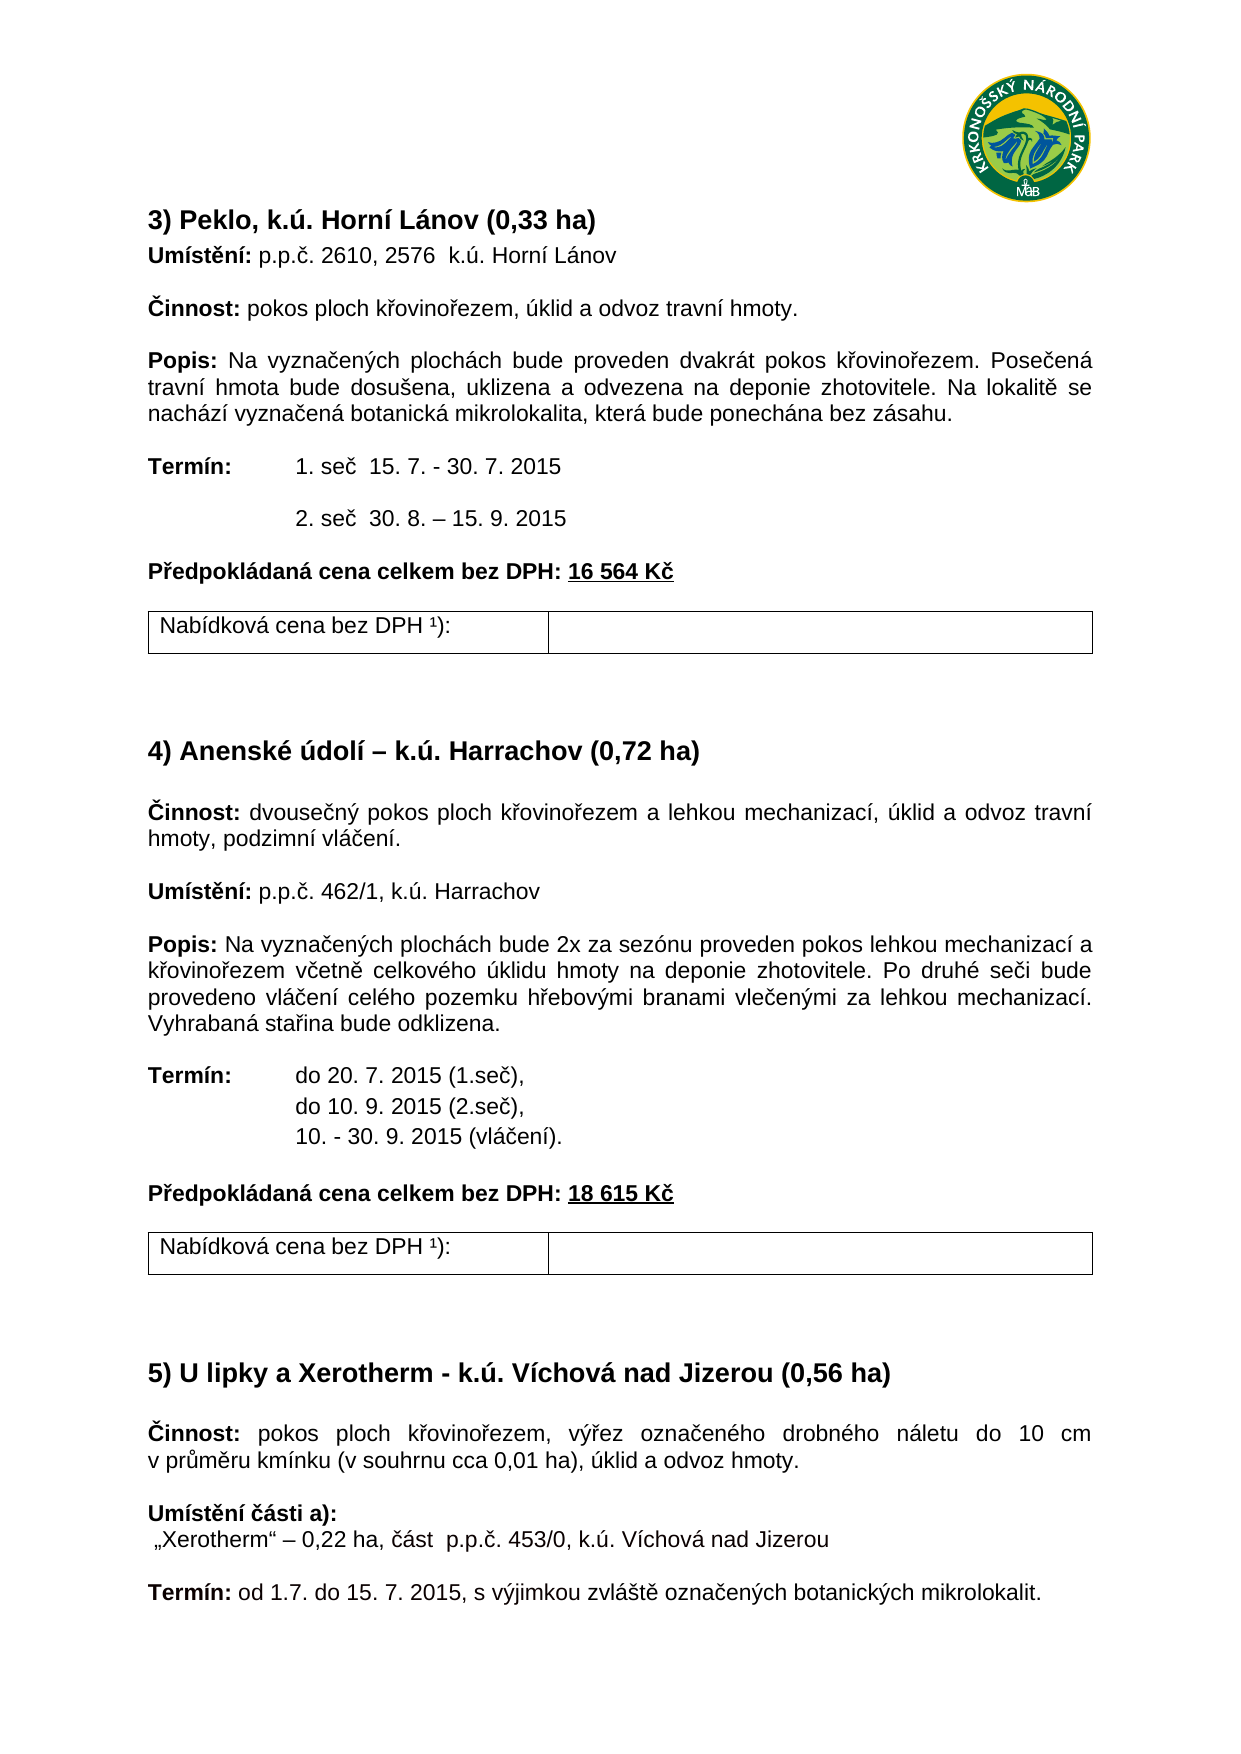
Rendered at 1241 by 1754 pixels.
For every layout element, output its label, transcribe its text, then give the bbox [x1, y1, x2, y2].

table_header Nabídková cena bez DPH ¹): [149, 1233, 548, 1274]
subtitle 5) U lipky a Xerotherm - k.ú. Víchová nad Jizerou (0,56 ha) [148, 1357, 1093, 1388]
table_header Nabídková cena bez DPH ¹): [149, 612, 548, 653]
text 10. - 30. 9. 2015 (vláčení). [148, 1123, 1093, 1149]
text Předpokládaná cena celkem bez DPH: 18 615 Kč [148, 1179, 1093, 1206]
text „Xerotherm“ – 0,22 ha, část p.p.č. 453/0, k.ú. Víchová nad Jizerou [148, 1526, 1093, 1552]
text 2. seč 30. 8. – 15. 9. 2015 [148, 505, 1093, 532]
table_header [549, 1233, 1092, 1274]
text Předpokládaná cena celkem bez DPH: 16 564 Kč [148, 558, 1093, 584]
text Umístění části a): [148, 1499, 1093, 1526]
text Popis: Na vyznačených plochách bude 2x za sezónu proveden pokos lehkou mechanizací a křovinořezem včetně celkového úklidu hmoty na deponie zhotovitele. Po druhé seči bude provedeno vláčení celého pozemku hřebovými branami vlečenými za lehkou mechanizací. Vyhrabaná stařina bude odklizena. [148, 931, 1093, 1036]
text Termín: od 1.7. do 15. 7. 2015, s výjimkou zvláště označených botanických mikrolokalit. [148, 1578, 1093, 1605]
text Termín: 1. seč 15. 7. - 30. 7. 2015 [148, 453, 1093, 479]
text Termín: do 20. 7. 2015 (1.seč), [148, 1062, 1093, 1089]
table_header [549, 612, 1092, 653]
text Umístění: p.p.č. 2610, 2576 k.ú. Horní Lánov [148, 242, 1093, 268]
text Činnost: dvousečný pokos ploch křovinořezem a lehkou mechanizací, úklid a odvoz travní hmoty, podzimní vláčení. [148, 799, 1093, 852]
text do 10. 9. 2015 (2.seč), [148, 1093, 1093, 1119]
subtitle 3) Peklo, k.ú. Horní Lánov (0,33 ha) [148, 204, 1093, 236]
text Umístění: p.p.č. 462/1, k.ú. Harrachov [148, 878, 1093, 904]
text Činnost: pokos ploch křovinořezem, úklid a odvoz travní hmoty. [148, 294, 1093, 321]
text Činnost: pokos ploch křovinořezem, výřez označeného drobného náletu do 10 cm v průměru kmínku (v souhrnu cca 0,01 ha), úklid a odvoz hmoty. [148, 1420, 1093, 1473]
subtitle 4) Anenské údolí – k.ú. Harrachov (0,72 ha) [148, 735, 1093, 766]
text Popis: Na vyznačených plochách bude proveden dvakrát pokos křovinořezem. Posečená travní hmota bude dosušena, uklizena a odvezena na deponie zhotovitele. Na lokalitě se nachází vyznačená botanická mikrolokalita, která bude ponechána bez zásahu. [148, 347, 1093, 426]
